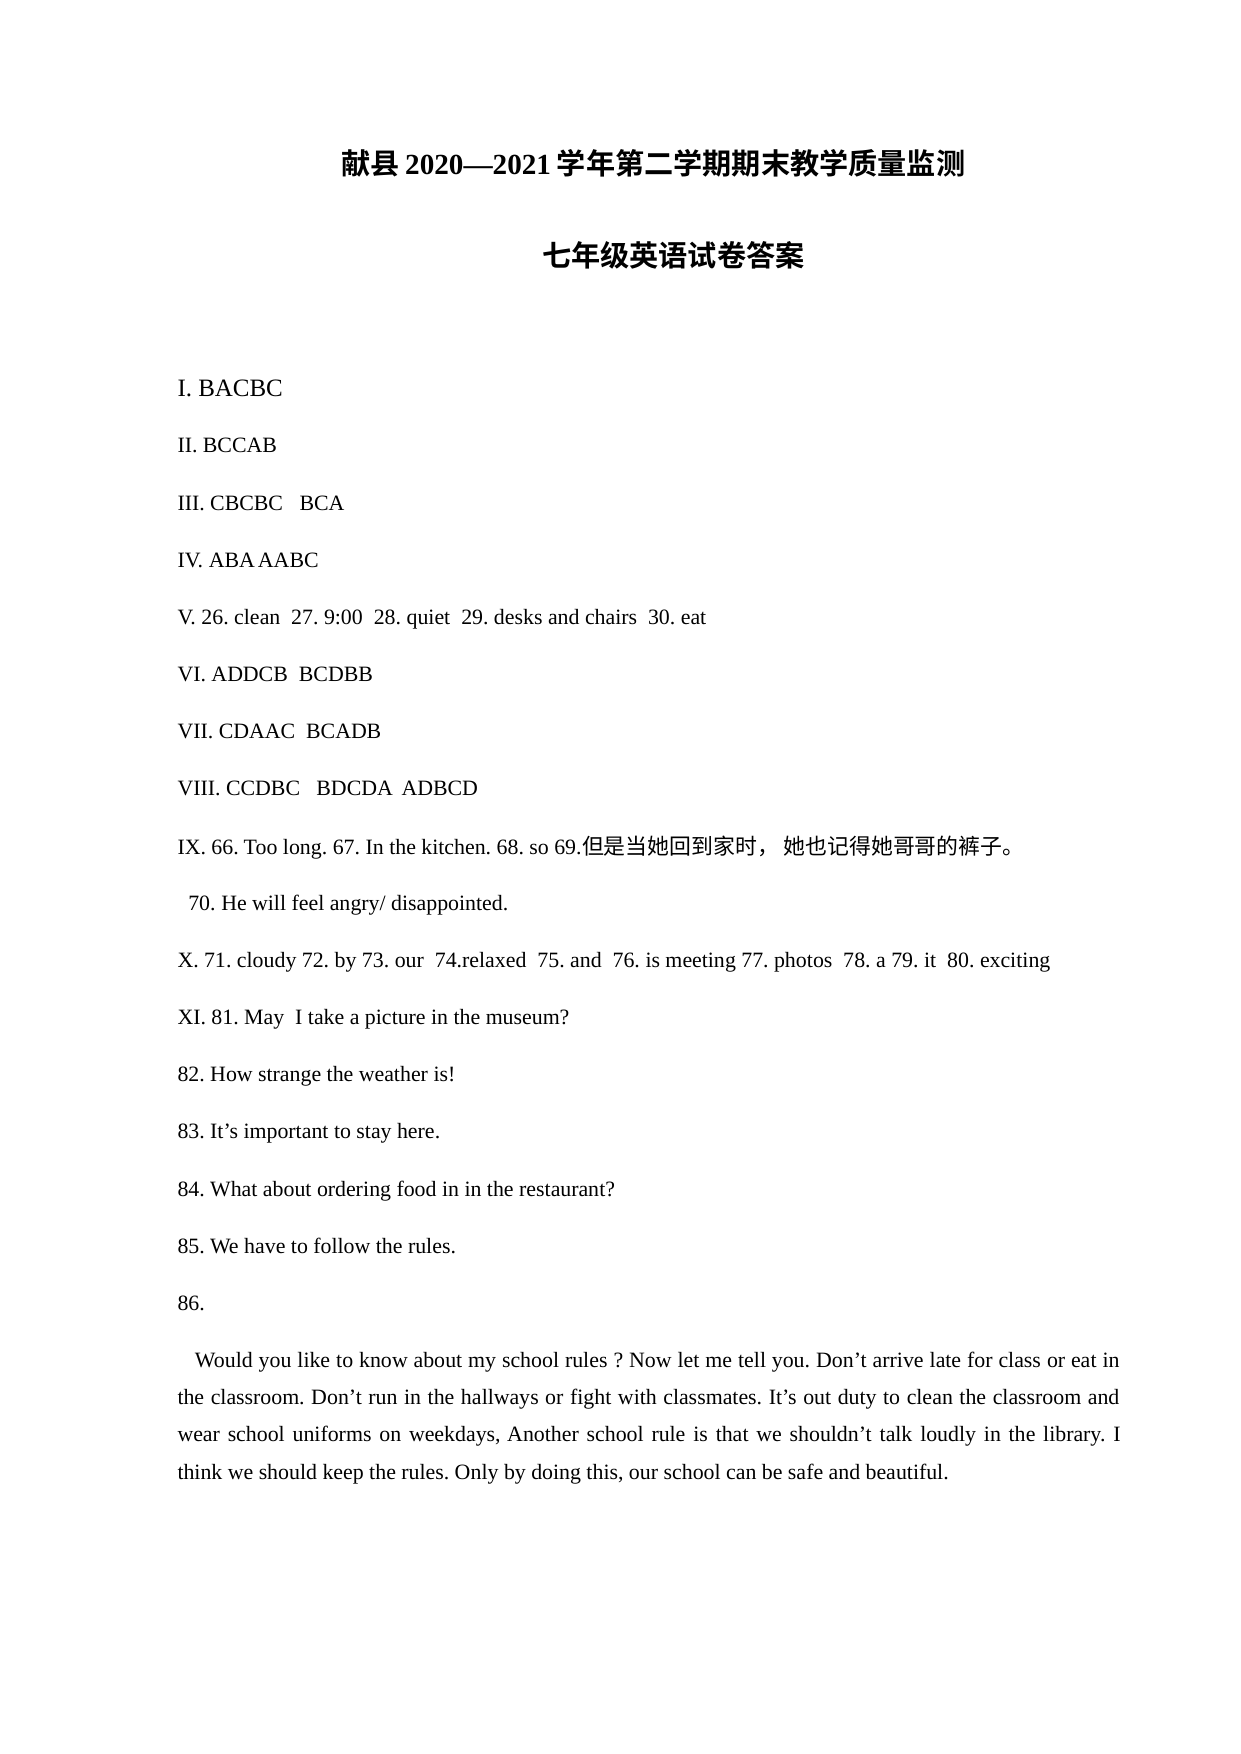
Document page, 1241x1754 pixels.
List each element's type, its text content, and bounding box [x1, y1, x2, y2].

list He will feel angry/ disappointed. [188, 886, 1122, 919]
list 81. May I take a picture in the museum? [177, 1001, 1122, 1033]
list It’s important to stay here. [177, 1115, 1122, 1147]
list 86. [177, 1286, 1122, 1318]
list We have to follow the rules. [177, 1229, 1122, 1261]
list ABA AABC [177, 543, 1122, 576]
list 71. cloudy 72. by 73. our 74.relaxed 75. and 76. is meeting 77. photos 78. a 79. it 80. exciting [177, 943, 1122, 976]
list CDAAC BCADB [177, 714, 1122, 747]
text 七年级英语试卷答案 [177, 222, 1122, 287]
list BCCAB [177, 429, 1122, 461]
list 26. clean 27. 9:00 28. quiet 29. desks and chairs 30. eat [177, 600, 1122, 633]
list Would you like to know about my school rules ? Now let me tell you. Don’t arrive late for class or eat in the classroom. Don’t run in the hallways or fight with classmates. It’s out duty to clean the classroom and wear school uniforms on weekdays, Another school rule is that we shouldn’t talk loudly in the library. I think we should keep the rules. Only by doing this, our school can be safe and beautiful. [177, 1343, 1122, 1487]
list 66. Too long. 67. In the kitchen. 68. so 69.但是当她回到家时， 她也记得她哥哥的裤子。 [177, 828, 1122, 861]
list How strange the weather is! [177, 1058, 1122, 1090]
list CCDBC BDCDA ADBCD [177, 771, 1122, 804]
text 献县2020—2021学年第二学期期末教学质量监测 [177, 129, 1122, 194]
list BACBC [177, 371, 1122, 404]
list What about ordering food in in the restaurant? [177, 1172, 1122, 1204]
list ADDCB BCDBB [177, 657, 1122, 690]
list CBCBC BCA [177, 486, 1122, 518]
